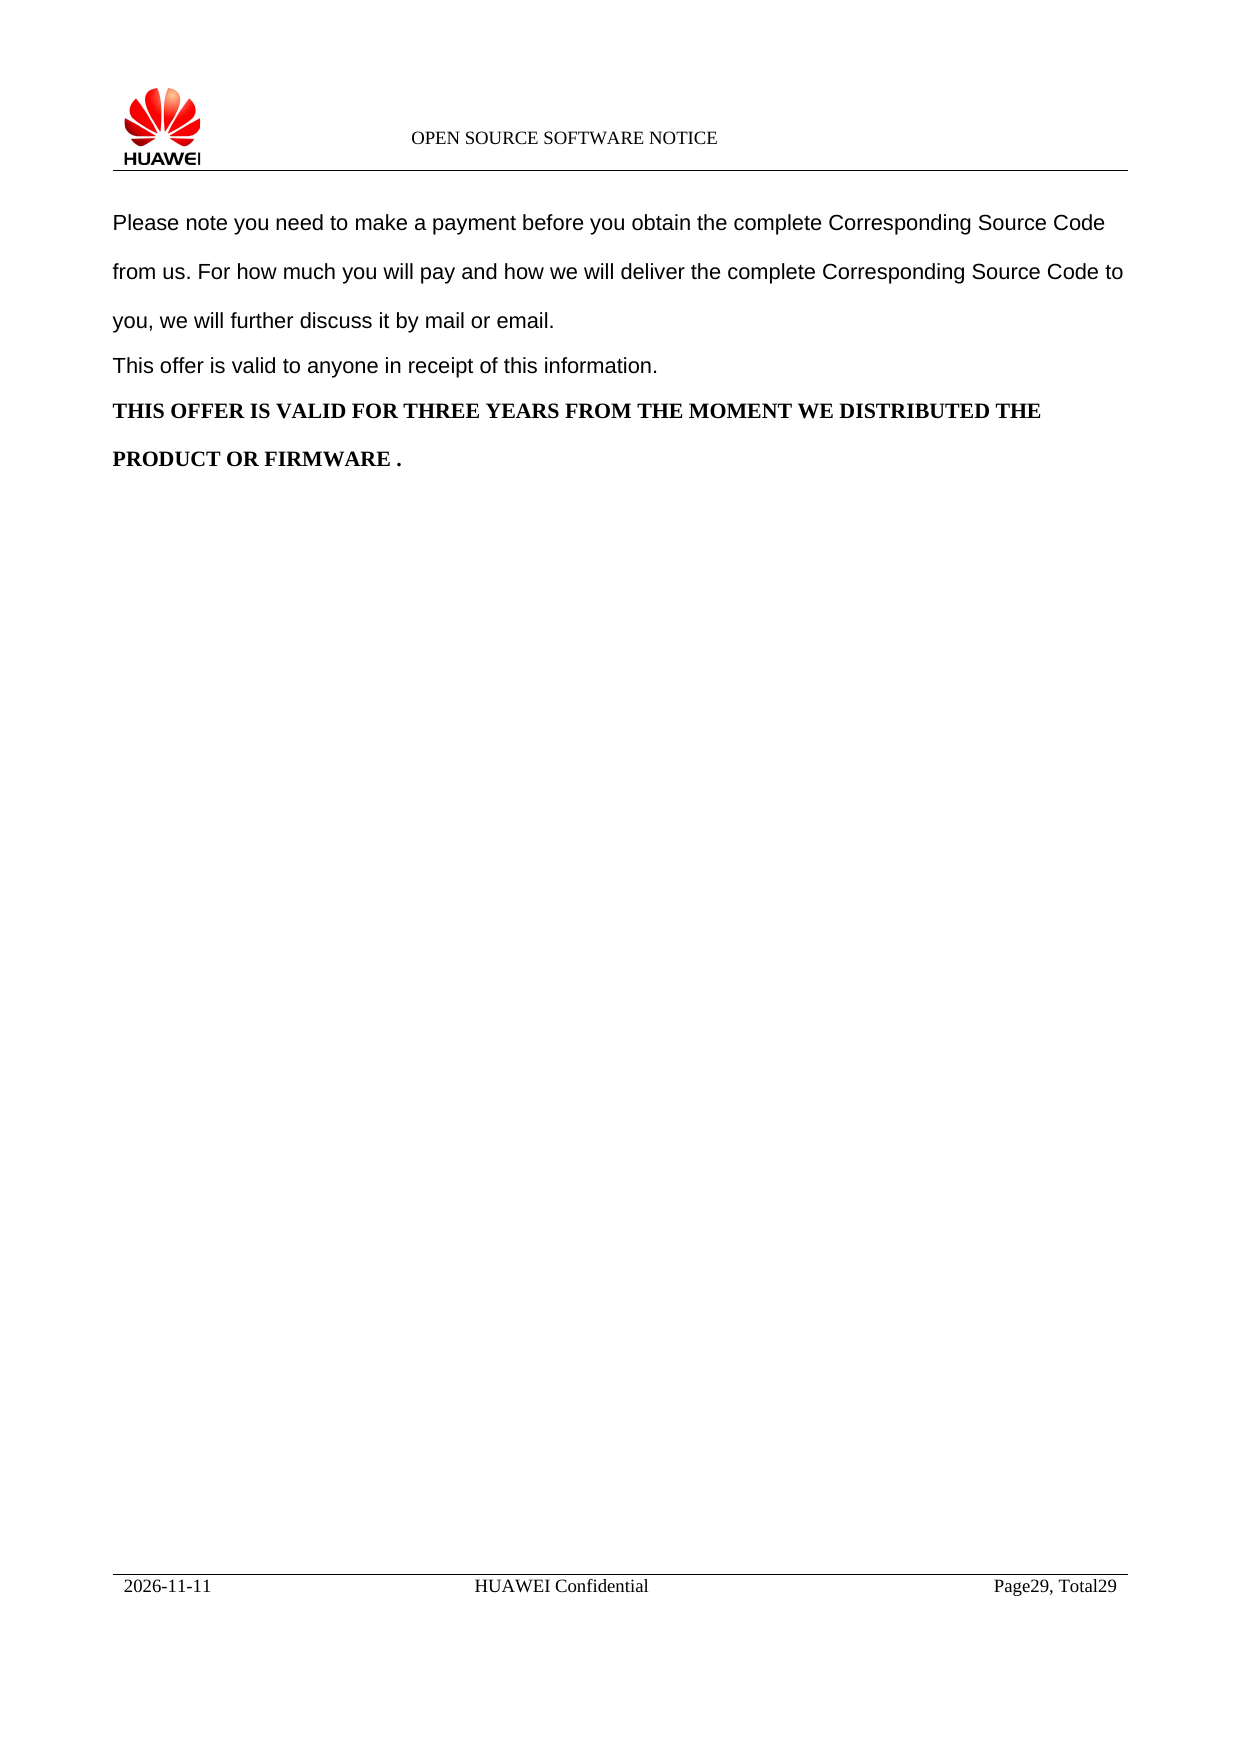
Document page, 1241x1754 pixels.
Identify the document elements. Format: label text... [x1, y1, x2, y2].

picture [124, 88, 201, 165]
text This offer is valid to anyone in receipt of this information. [112, 349, 1128, 381]
text This offer is valid for three years from the moment we distributed the product or firmware . [112, 394, 1128, 475]
text Please note you need to make a payment before you obtain the complete Corresponding Source Code from us. For how much you will pay and how we will deliver the complete Corresponding Source Code to you, we will further discuss it by mail or email. [112, 206, 1128, 336]
